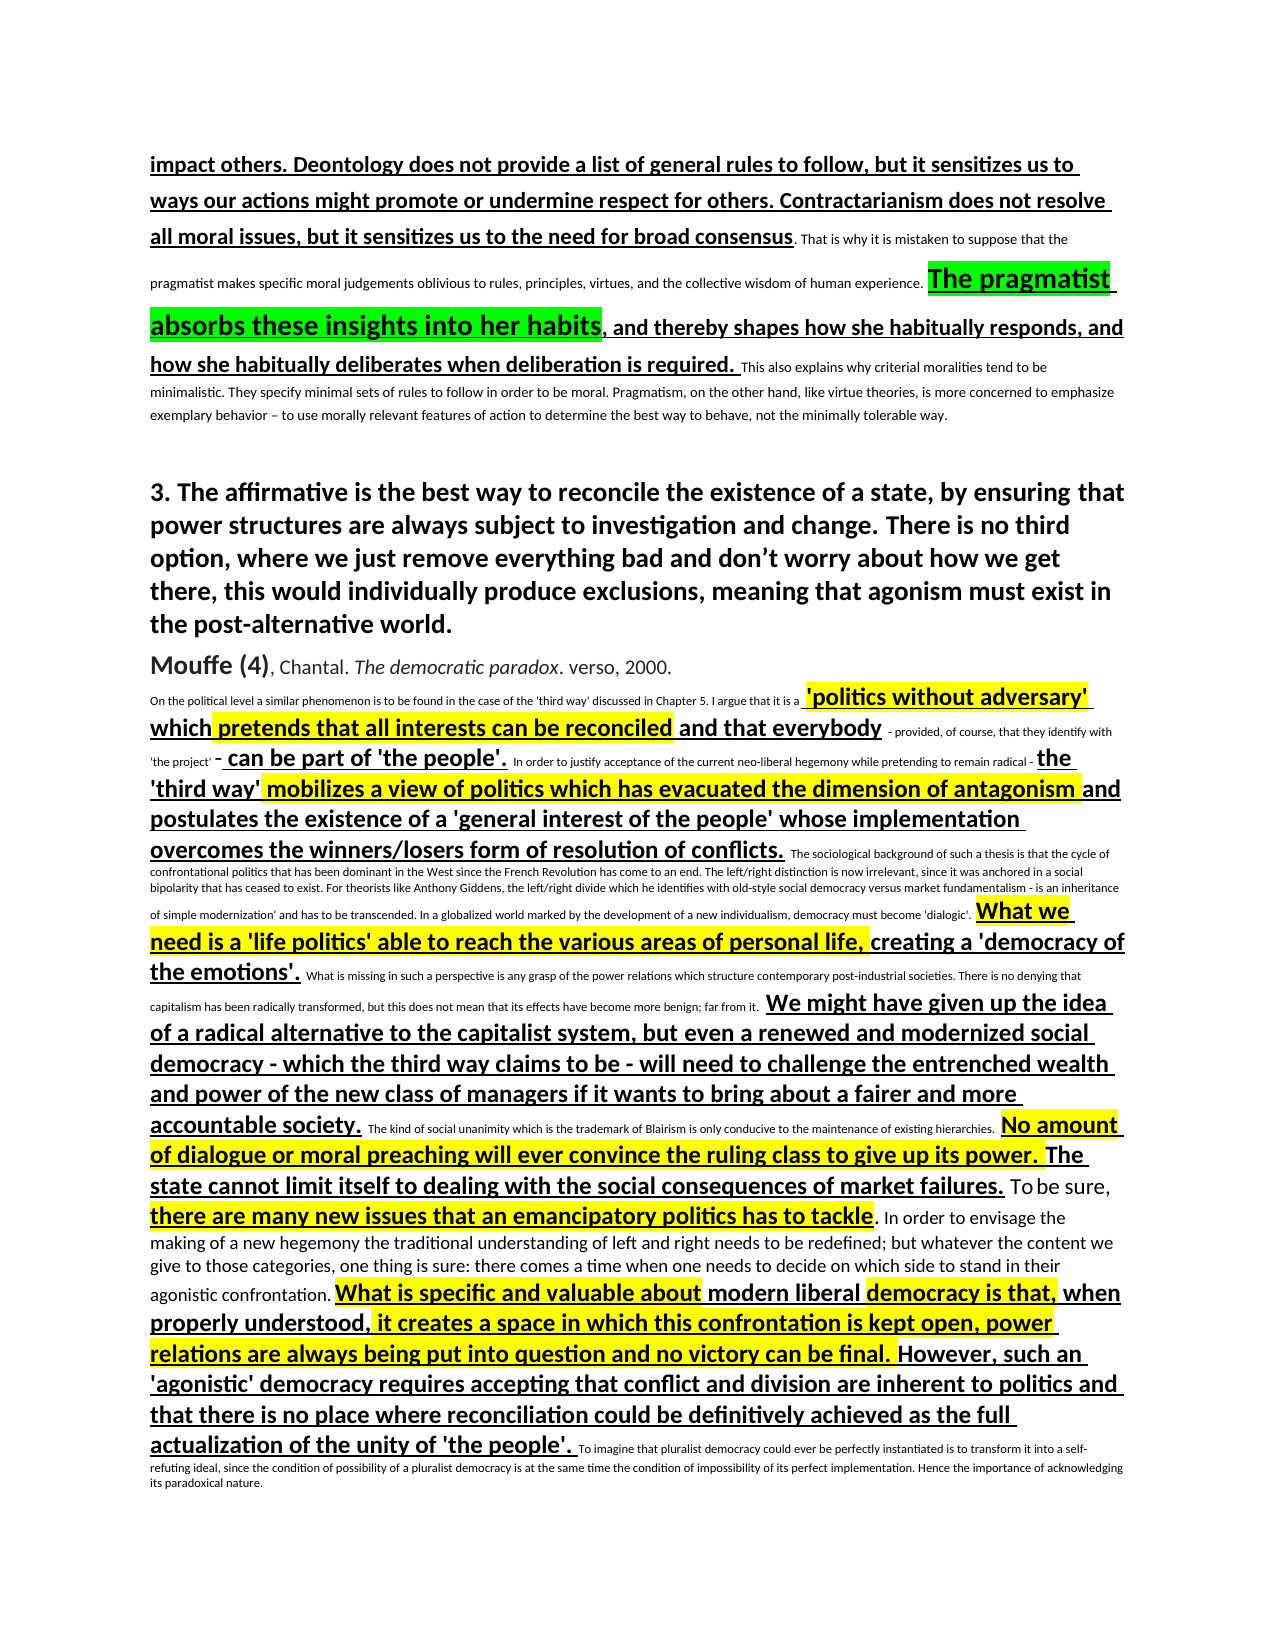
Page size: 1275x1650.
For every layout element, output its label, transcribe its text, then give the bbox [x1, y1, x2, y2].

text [150, 150, 1125, 441]
text On the political level a similar phenomenon is to be found in the case of the 'third way' discussed in Chapter 5. I argue that it is a 'politics without adversary' which pretends that all interests can be reconciled and that everybody - provided, of course, that they identify with 'the project' - can be part of 'the people'. In order to justify acceptance of the current neo-liberal hegemony while pretending to remain radical - the 'third way' mobilizes a view of politics which has evacuated the dimension of antagonism and postulates the existence of a 'general interest of the people' whose implementation overcomes the winners/losers form of resolution of conflicts. The sociological background of such a thesis is that the cycle of confrontational politics that has been dominant in the West since the French Revolution has come to an end. The left/right distinction is now irrelevant, since it was anchored in a social bipolarity that has ceased to exist. For theorists like Anthony Giddens, the left/right divide which he identifies with old-style social democracy versus market fundamentalism - is an inheritance of simple modernization' and has to be transcended. In a globalized world marked by the development of a new individualism, democracy must become 'dialogic'. What we need is a 'life politics' able to reach the various areas of personal life, creating a 'democracy of the emotions'. What is missing in such a perspective is any grasp of the power relations which structure contemporary post-industrial societies. There is no denying that capitalism has been radically transformed, but this does not mean that its effects have become more benign; far from it. We might have given up the idea of a radical alternative to the capitalist system, but even a renewed and modernized social democracy - which the third way claims to be - will need to challenge the entrenched wealth and power of the new class of managers if it wants to bring about a fairer and more accountable society. The kind of social unanimity which is the trademark of Blairism is only conducive to the maintenance of existing hierarchies. No amount of dialogue or moral preaching will ever convince the ruling class to give up its power. The state cannot limit itself to dealing with the social consequences of market failures. To be sure, there are many new issues that an emancipatory politics has to tackle. In order to envisage the making of a new hegemony the traditional understanding of left and right needs to be redefined; but whatever the content we give to those categories, one thing is sure: there comes a time when one needs to decide on which side to stand in their agonistic confrontation. What is specific and valuable about modern liberal democracy is that, when properly understood, it creates a space in which this confrontation is kept open, power relations are always being put into question and no victory can be final. However, such an 'agonistic' democracy requires accepting that conflict and division are inherent to politics and that there is no place where reconciliation could be definitively achieved as the full actualization of the unity of 'the people'. To imagine that pluralist democracy could ever be perfectly instantiated is to transform it into a self-refuting ideal, since the condition of possibility of a pluralist democracy is at the same time the condition of impossibility of its perfect implementation. Hence the importance of acknowledging its paradoxical nature. [150, 954, 1125, 1491]
text Mouffe (4), Chantal. The democratic paradox. verso, 2000. [150, 648, 1125, 682]
text On the political level a similar phenomenon is to be found in the case of the 'third way' discussed in Chapter 5. I argue that it is a 'politics without adversary' which pretends that all interests can be reconciled and that everybody - provided, of course, that they identify with 'the project' - can be part of 'the people'. In order to justify acceptance of the current neo-liberal hegemony while pretending to remain radical - the 'third way' mobilizes a view of politics which has evacuated the dimension of antagonism and postulates the existence of a 'general interest of the people' whose implementation overcomes the winners/losers form of resolution of conflicts. The sociological background of such a thesis is that the cycle of confrontational politics that has been dominant in the West since the French Revolution has come to an end. The left/right distinction is now irrelevant, since it was anchored in a social bipolarity that has ceased to exist. For theorists like Anthony Giddens, the left/right divide which he identifies with old-style social democracy versus market fundamentalism - is an inheritance of simple modernization' and has to be transcended. In a globalized world marked by the development of a new individualism, democracy must become 'dialogic'. What we need is a 'life politics' able to reach the various areas of personal life, creating a 'democracy of the emotions'. What is missing in such a perspective is any grasp of the power relations which structure contemporary post-industrial societies. There is no denying that capitalism has been radically transformed, but this does not mean that its effects have become more benign; far from it. We might have given up the idea of a radical alternative to the capitalist system, but even a renewed and modernized social democracy - which the third way claims to be - will need to challenge the entrenched wealth and power of the new class of managers if it wants to bring about a fairer and more accountable society. The kind of social unanimity which is the trademark of Blairism is only conducive to the maintenance of existing hierarchies. No amount of dialogue or moral preaching will ever convince the ruling class to give up its power. The state cannot limit itself to dealing with the social consequences of market failures. To be sure, there are many new issues that an emancipatory politics has to tackle. In order to envisage the making of a new hegemony the traditional understanding of left and right needs to be redefined; but whatever the content we give to those categories, one thing is sure: there comes a time when one needs to decide on which side to stand in their agonistic confrontation. What is specific and valuable about modern liberal democracy is that, when properly understood, it creates a space in which this confrontation is kept open, power relations are always being put into question and no victory can be final. However, such an 'agonistic' democracy requires accepting that conflict and division are inherent to politics and that there is no place where reconciliation could be definitively achieved as the full actualization of the unity of 'the people'. To imagine that pluralist democracy could ever be perfectly instantiated is to transform it into a self-refuting ideal, since the condition of possibility of a pluralist democracy is at the same time the condition of impossibility of its perfect implementation. Hence the importance of acknowledging its paradoxical nature. [150, 682, 1125, 952]
subtitle 3. The affirmative is the best way to reconcile the existence of a state, by ensuring that power structures are always subject to investigation and change. There is no third option, where we just remove everything bad and don’t worry about how we get there, this would individually produce exclusions, meaning that agonism must exist in the post-alternative world. [150, 475, 1125, 640]
